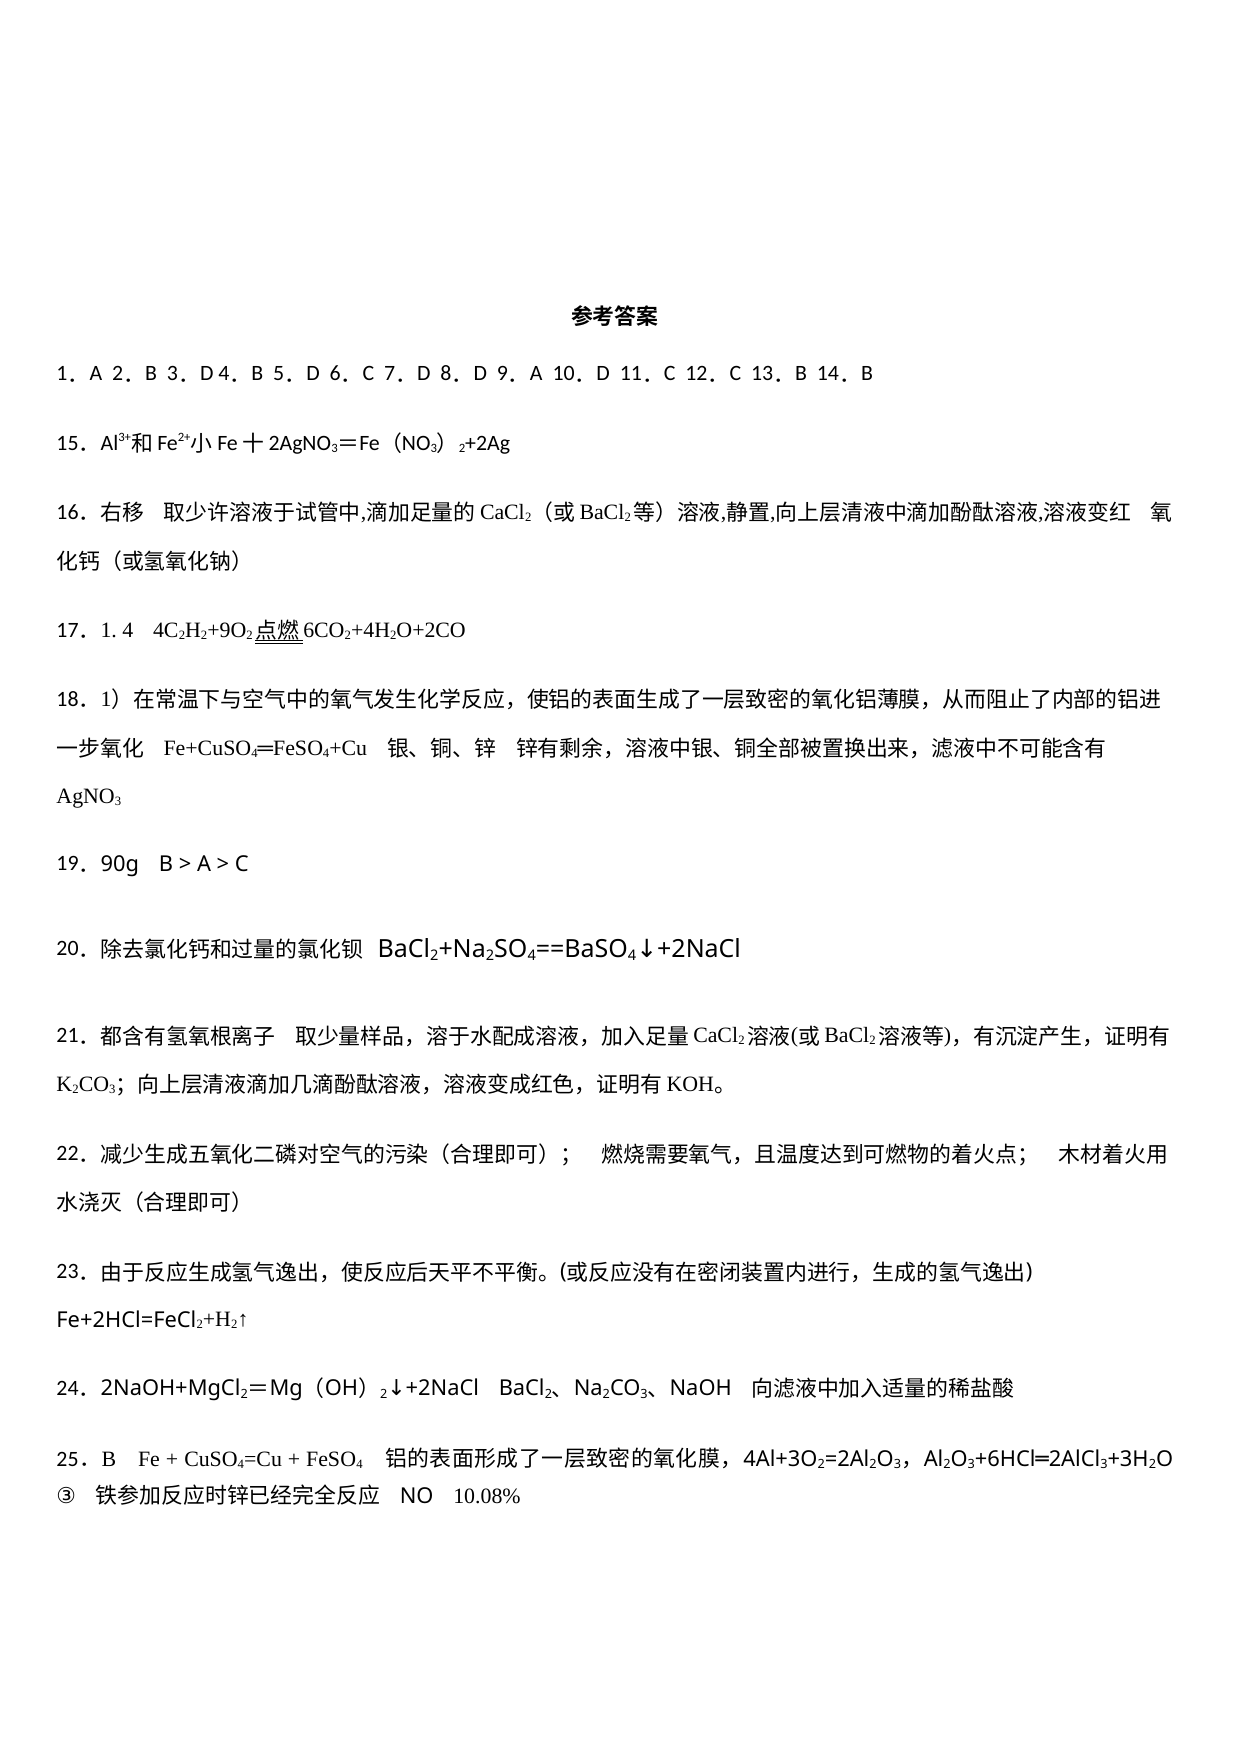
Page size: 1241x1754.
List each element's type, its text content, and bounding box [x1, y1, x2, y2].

text 参考答案 [56, 299, 1173, 331]
text 21．都含有氢氧根离子 取少量样品，溶于水配成溶液，加入足量CaCl2溶液(或BaCl2溶液等)，有沉淀产生，证明有K2CO3；向上层清液滴加几滴酚酞溶液，溶液变成红色，证明有KOH。 [56, 1018, 1173, 1099]
text 25．B Fe + CuSO4=Cu + FeSO4 铝的表面形成了一层致密的氧化膜，4Al+3O2=2Al2O3，Al2O3+6HCl═2AlCl3+3H2O ③ 铁参加反应时锌已经完全反应 NO 10.08% [56, 1440, 1173, 1510]
text 22．减少生成五氧化二磷对空气的污染（合理即可）； 燃烧需要氧气，且温度达到可燃物的着火点； 木材着火用水浇灭（合理即可） [56, 1136, 1173, 1217]
text 1．A 2．B 3．D 4．B 5．D 6．C 7．D 8．D 9．A 10．D 11．C 12．C 13．B 14．B [56, 357, 1173, 389]
text 20．除去氯化钙和过量的氯化钡 BaCl2+Na2SO4==BaSO4↓+2NaCl [56, 915, 1173, 980]
text 16．右移 取少许溶液于试管中,滴加足量的CaCl2（或BaCl2等）溶液,静置,向上层清液中滴加酚酞溶液,溶液变红 氧化钙（或氢氧化钠） [56, 495, 1173, 576]
text 19．90g B > A > C [56, 846, 1173, 879]
text 18．1）在常温下与空气中的氧气发生化学反应，使铝的表面生成了一层致密的氧化铝薄膜，从而阻止了内部的铝进一步氧化 Fe+CuSO4═FeSO4+Cu 银、铜、锌 锌有剩余，溶液中银、铜全部被置换出来，滤液中不可能含有AgNO3 [56, 682, 1173, 812]
text 17．1. 4 4C2H2+9O2点燃6CO2+4H2O+2CO [56, 613, 1173, 645]
text 23．由于反应生成氢气逸出，使反应后天平不平衡。(或反应没有在密闭装置内进行，生成的氢气逸出) Fe+2HCl=FeCl2+H2↑ [56, 1254, 1173, 1335]
text 24．2NaOH+MgCl2＝Mg（OH）2↓+2NaCl BaCl2、Na2CO3、NaOH 向滤液中加入适量的稀盐酸 [56, 1371, 1173, 1403]
text 15．Al3+和Fe2+小 Fe十2AgNO3＝Fe（NO3）2+2Ag [56, 426, 1173, 458]
